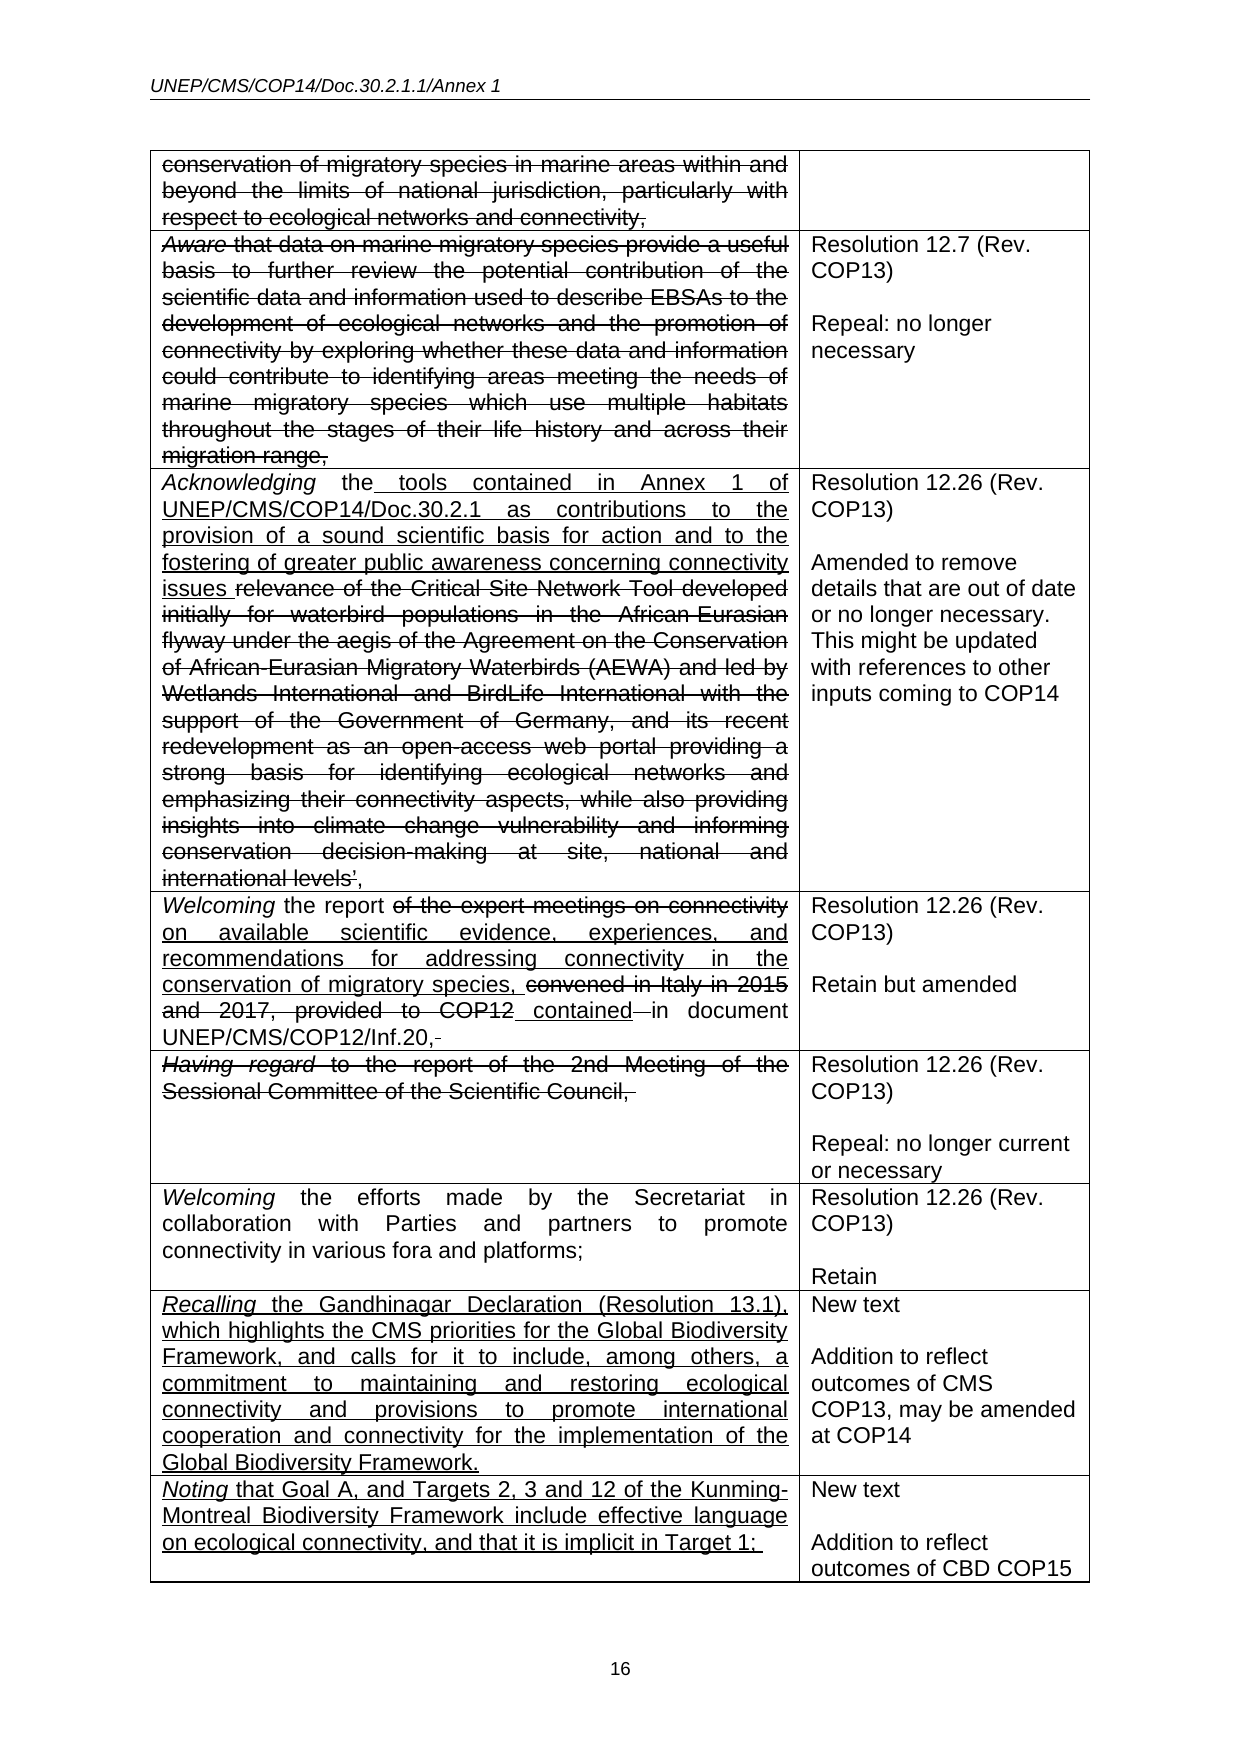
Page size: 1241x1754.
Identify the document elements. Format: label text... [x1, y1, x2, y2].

table_cell Resolution 12.26 (Rev. COP13) Amended to remove details that are out of date or no longer necessary. This might be updated with references to other inputs coming to COP14 [800, 469, 1089, 891]
table_cell Resolution 12.26 (Rev. COP13) Retain [800, 1184, 1089, 1289]
table_cell Resolution 12.26 (Rev. COP13) Retain but amended [800, 892, 1089, 1050]
table_cell Resolution 12.26 (Rev. COP13) Repeal: no longer current or necessary [800, 1051, 1089, 1183]
table_cell Welcoming the efforts made by the Secretariat in collaboration with Parties and partners to promote connectivity in various fora and platforms; [151, 1184, 799, 1289]
table_cell Recalling the Gandhinagar Declaration (Resolution 13.1), which highlights the CMS priorities for the Global Biodiversity Framework, and calls for it to include, among others, a commitment to maintaining and restoring ecological connectivity and provisions to promote international cooperation and connectivity for the implementation of the Global Biodiversity Framework. [151, 1291, 799, 1475]
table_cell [151, 151, 799, 230]
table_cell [800, 151, 1089, 230]
table_cell New text Addition to reflect outcomes of CMS COP13, may be amended at COP14 [800, 1291, 1089, 1475]
table_cell Resolution 12.7 (Rev. COP13) Repeal: no longer necessary [800, 231, 1089, 468]
table_cell New text Addition to reflect outcomes of CBD COP15 [800, 1476, 1089, 1581]
table_cell Noting that Goal A, and Targets 2, 3 and 12 of the Kunming-Montreal Biodiversity Framework include effective language on ecological connectivity, and that it is implicit in Target 1; [151, 1476, 799, 1581]
table_cell Having regard to the report of the 2nd Meeting of the Sessional Committee of the Scientific Council, [151, 1051, 799, 1183]
table_cell Welcoming the report of the expert meetings on connectivity on available scientific evidence, experiences, and recommendations for addressing connectivity in the conservation of migratory species, convened in Italy in 2015 and 2017, provided to COP12 contained in document UNEP/CMS/COP12/Inf.20, [151, 892, 799, 1050]
table_cell Aware that data on marine migratory species provide a useful basis to further review the potential contribution of the scientific data and information used to describe EBSAs to the development of ecological networks and the promotion of connectivity by exploring whether these data and information could contribute to identifying areas meeting the needs of marine migratory species which use multiple habitats throughout the stages of their life history and across their migration range, [151, 231, 799, 468]
table_cell Acknowledging the tools contained in Annex 1 of UNEP/CMS/COP14/Doc.30.2.1 as contributions to the provision of a sound scientific basis for action and to the fostering of greater public awareness concerning connectivity issues relevance of the Critical Site Network Tool developed initially for waterbird populations in the African-Eurasian flyway under the aegis of the Agreement on the Conservation of African-Eurasian Migratory Waterbirds (AEWA) and led by Wetlands International and BirdLife International with the support of the Government of Germany, and its recent redevelopment as an open-access web portal providing a strong basis for identifying ecological networks and emphasizing their connectivity aspects, while also providing insights into climate change vulnerability and informing conservation decision-making at site, national and international levels’, [151, 469, 799, 891]
